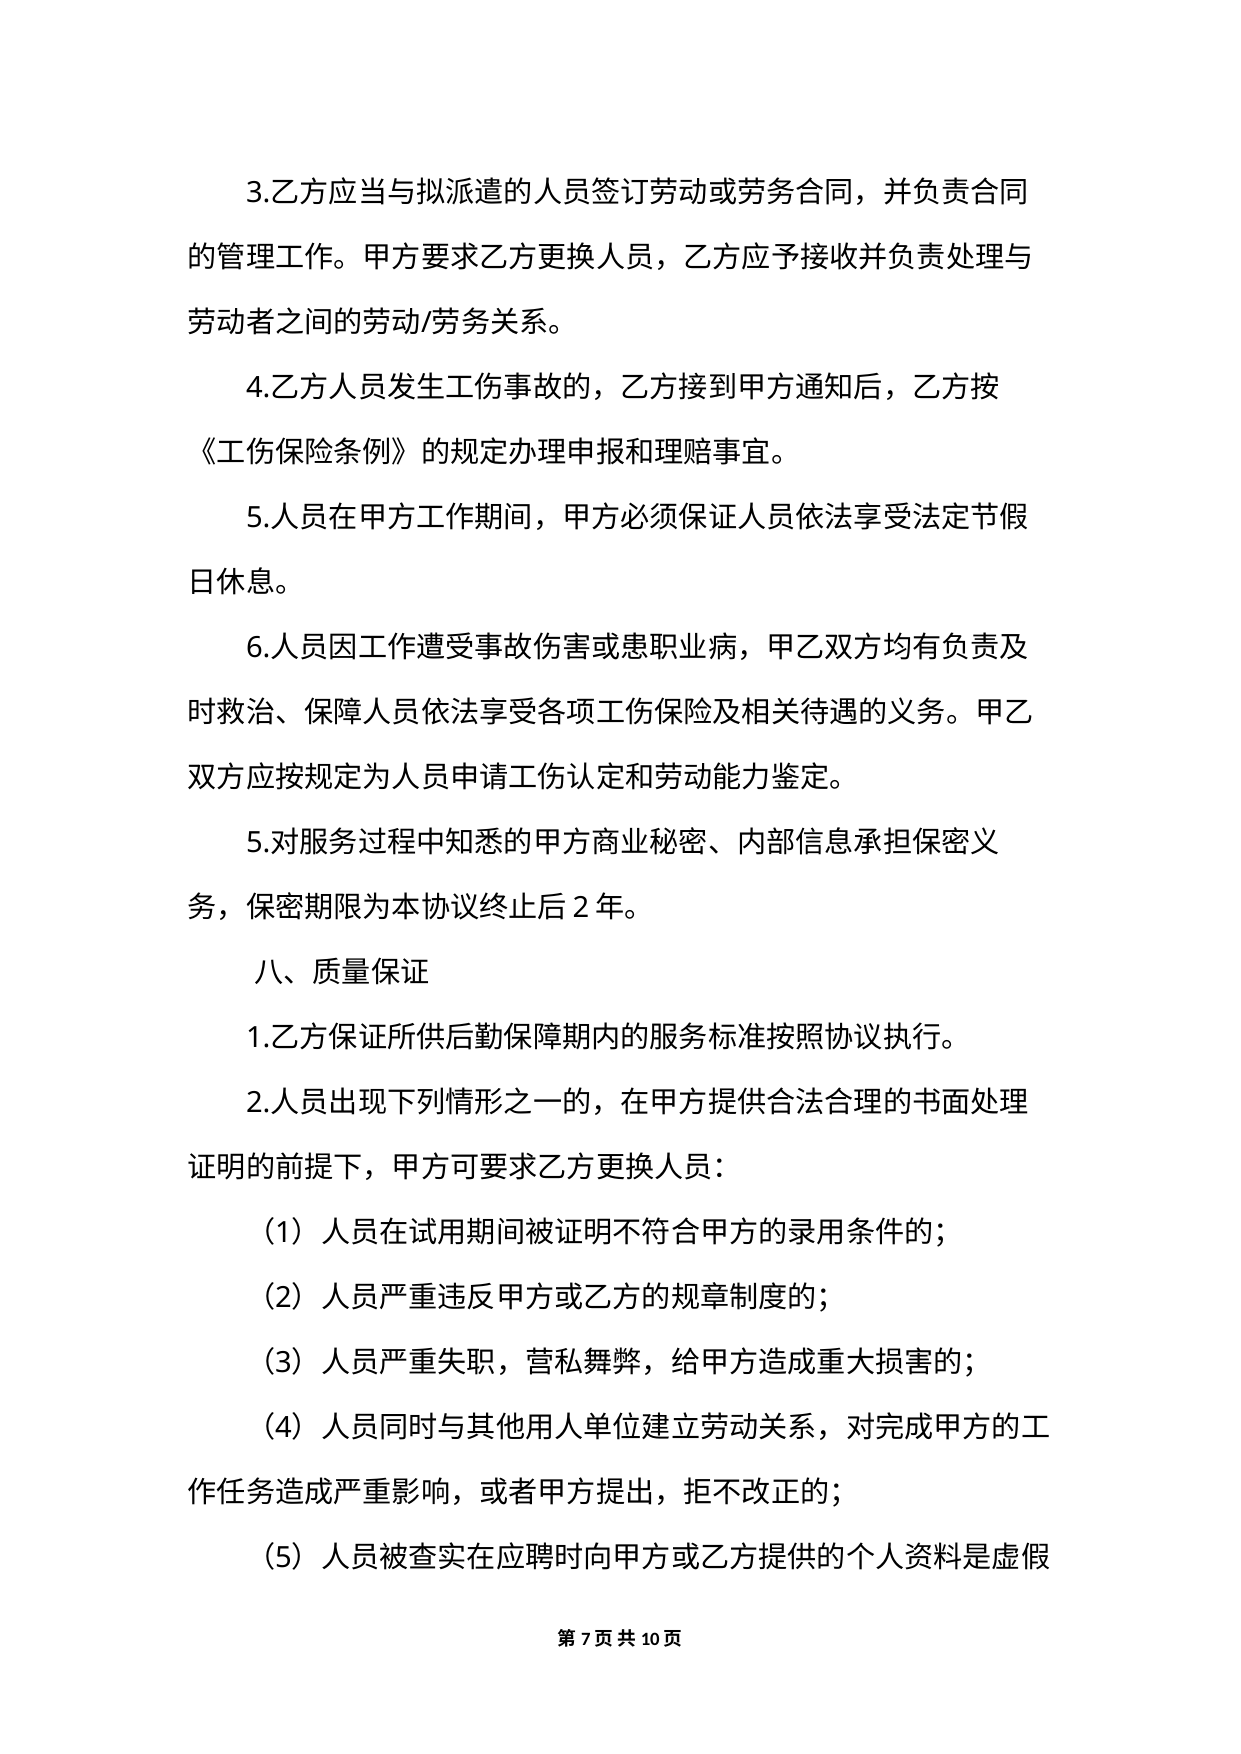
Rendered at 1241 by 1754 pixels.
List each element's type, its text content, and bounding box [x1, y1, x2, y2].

list 5.人员在甲方工作期间，甲方必须保证人员依法享受法定节假日休息。 [187, 482, 1053, 612]
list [187, 1522, 1053, 1587]
list （3）人员严重失职，营私舞弊，给甲方造成重大损害的； [187, 1327, 1053, 1392]
list 2.人员出现下列情形之一的，在甲方提供合法合理的书面处理证明的前提下，甲方可要求乙方更换人员： [187, 1067, 1053, 1197]
subtitle 八、质量保证 [187, 937, 1053, 1002]
list 4.乙方人员发生工伤事故的，乙方接到甲方通知后，乙方按《工伤保险条例》的规定办理申报和理赔事宜。 [187, 352, 1053, 482]
list （2）人员严重违反甲方或乙方的规章制度的； [187, 1262, 1053, 1327]
list 6.人员因工作遭受事故伤害或患职业病，甲乙双方均有负责及时救治、保障人员依法享受各项工伤保险及相关待遇的义务。甲乙双方应按规定为人员申请工伤认定和劳动能力鉴定。 [187, 612, 1053, 807]
list 3.乙方应当与拟派遣的人员签订劳动或劳务合同，并负责合同的管理工作。甲方要求乙方更换人员，乙方应予接收并负责处理与劳动者之间的劳动/劳务关系。 [187, 157, 1053, 352]
list （1）人员在试用期间被证明不符合甲方的录用条件的； [187, 1197, 1053, 1262]
list 5.对服务过程中知悉的甲方商业秘密、内部信息承担保密义务，保密期限为本协议终止后2年。 [187, 807, 1053, 937]
list 1.乙方保证所供后勤保障期内的服务标准按照协议执行。 [187, 1002, 1053, 1067]
list （4）人员同时与其他用人单位建立劳动关系，对完成甲方的工作任务造成严重影响，或者甲方提出，拒不改正的； [187, 1392, 1053, 1522]
